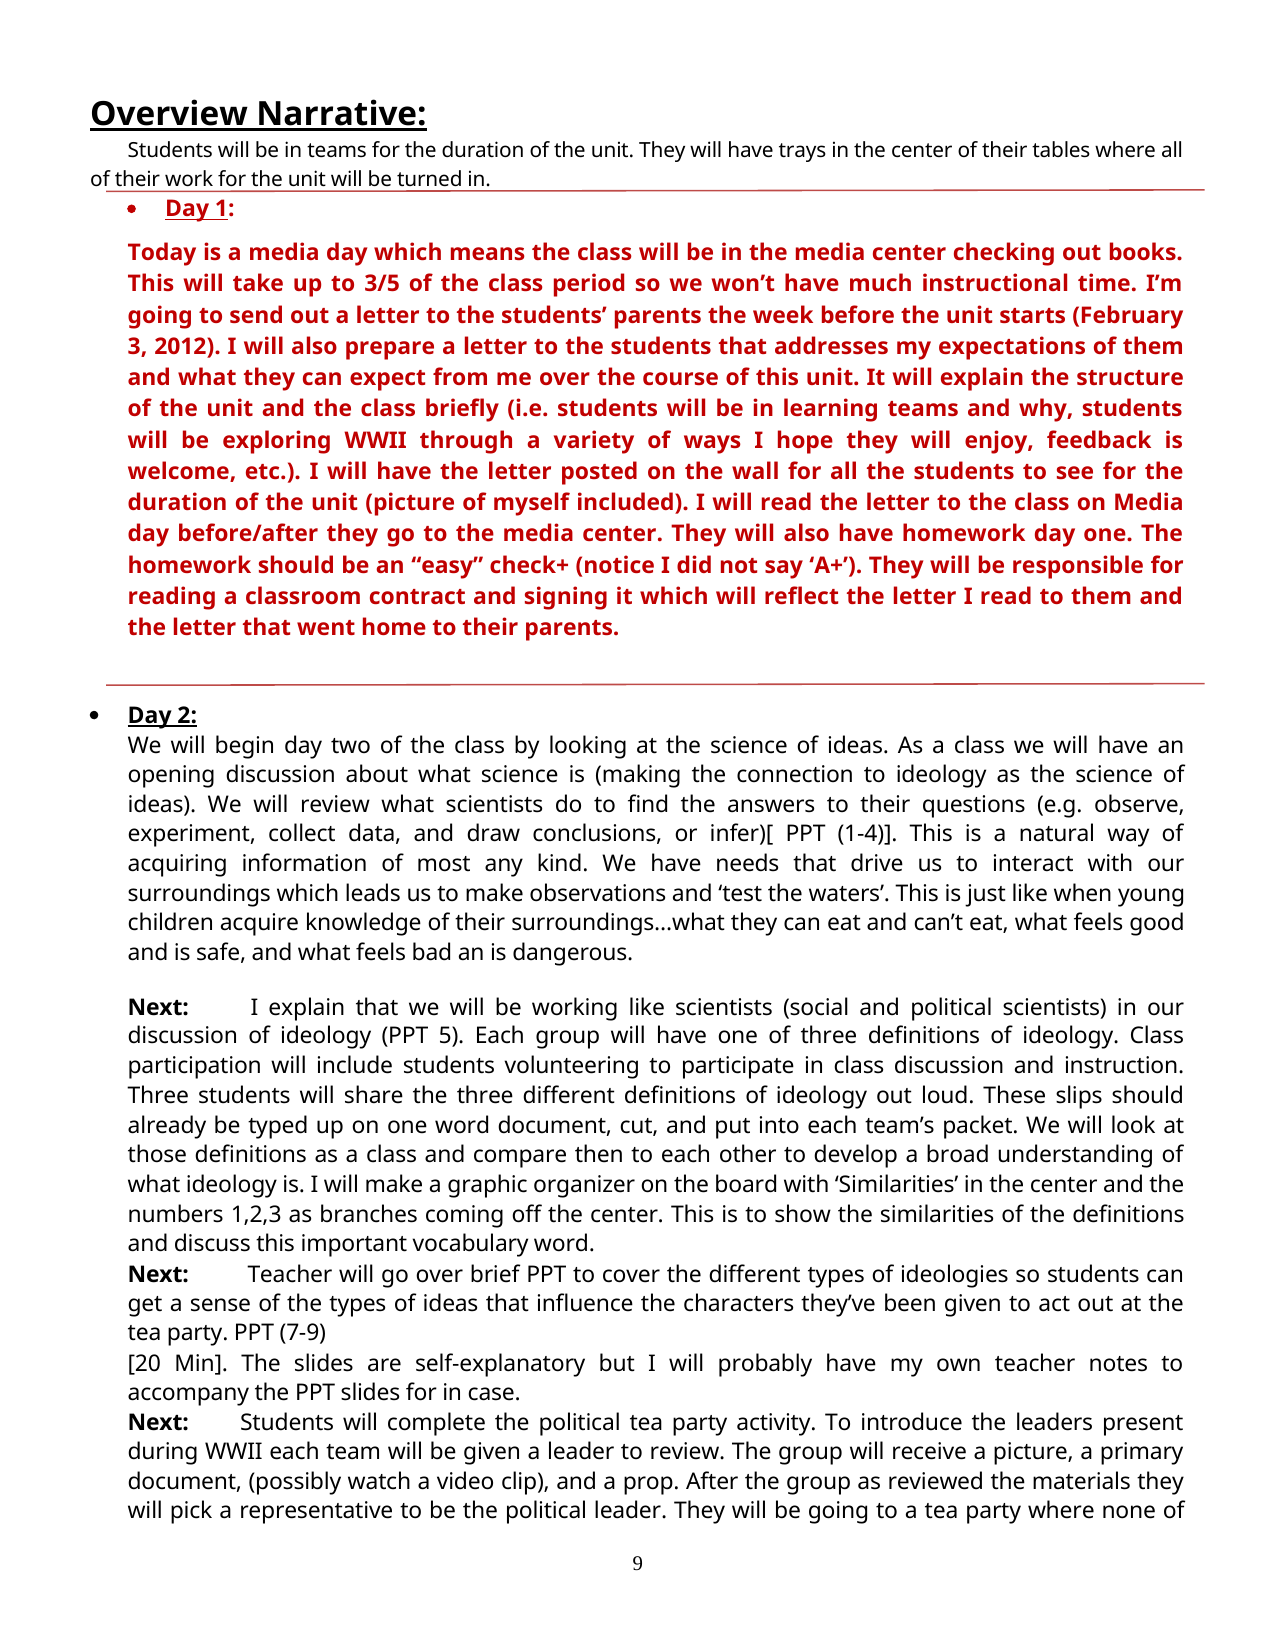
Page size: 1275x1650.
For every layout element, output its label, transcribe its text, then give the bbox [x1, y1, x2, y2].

list We will begin day two of the class by looking at the science of ideas. As a class we will have an opening discussion about what science is (making the connection to ideology as the science of ideas). We will review what scientists do to find the answers to their questions (e.g. observe, experiment, collect data, and draw conclusions, or infer)[ PPT (1-4)]. This is a natural way of acquiring information of most any kind. We have needs that drive us to interact with our surroundings which leads us to make observations and ‘test the waters’. This is just like when young children acquire knowledge of their surroundings…what they can eat and can’t eat, what feels good and is safe, and what feels bad an is dangerous. [127, 730, 1185, 967]
list [20 Min]. The slides are self-explanatory but I will probably have my own teacher notes to accompany the PPT slides for in case. [127, 1348, 1185, 1407]
list Next: Teacher will go over brief PPT to cover the different types of ideologies so students can get a sense of the types of ideas that influence the characters they’ve been given to act out at the tea party. PPT (7-9) [127, 1258, 1185, 1348]
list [127, 1407, 1185, 1526]
list Day 2: [90, 698, 1185, 730]
text Next: I explain that we will be working like scientists (social and political scientists) in our discussion of ideology (PPT 5). Each group will have one of three definitions of ideology. Class participation will include students volunteering to participate in class discussion and instruction. Three students will share the three different definitions of ideology out loud. These slips should already be typed up on one word document, cut, and put into each team’s packet. We will look at those definitions as a class and compare then to each other to develop a broad understanding of what ideology is. I will make a graphic organizer on the board with ‘Similarities’ in the center and the numbers 1,2,3 as branches coming off the center. This is to show the similarities of the definitions and discuss this important vocabulary word. [127, 991, 1185, 1258]
text Students will be in teams for the duration of the unit. They will have trays in the center of their tables where all of their work for the unit will be turned in. [90, 135, 1185, 192]
text Overview Narrative: [90, 90, 1185, 135]
list Day 1: [127, 192, 1185, 223]
text Today is a media day which means the class will be in the media center checking out books. This will take up to 3/5 of the class period so we won’t have much instructional time. I’m going to send out a letter to the students’ parents the week before the unit starts (February 3, 2012). I will also prepare a letter to the students that addresses my expectations of them and what they can expect from me over the course of this unit. It will explain the structure of the unit and the class briefly (i.e. students will be in learning teams and why, students will be exploring WWII through a variety of ways I hope they will enjoy, feedback is welcome, etc.). I will have the letter posted on the wall for all the students to see for the duration of the unit (picture of myself included). I will read the letter to the class on Media day before/after they go to the media center. They will also have homework day one. The homework should be an “easy” check+ (notice I did not say ‘A+’). They will be responsible for reading a classroom contract and signing it which will reflect the letter I read to them and the letter that went home to their parents. [127, 236, 1185, 642]
